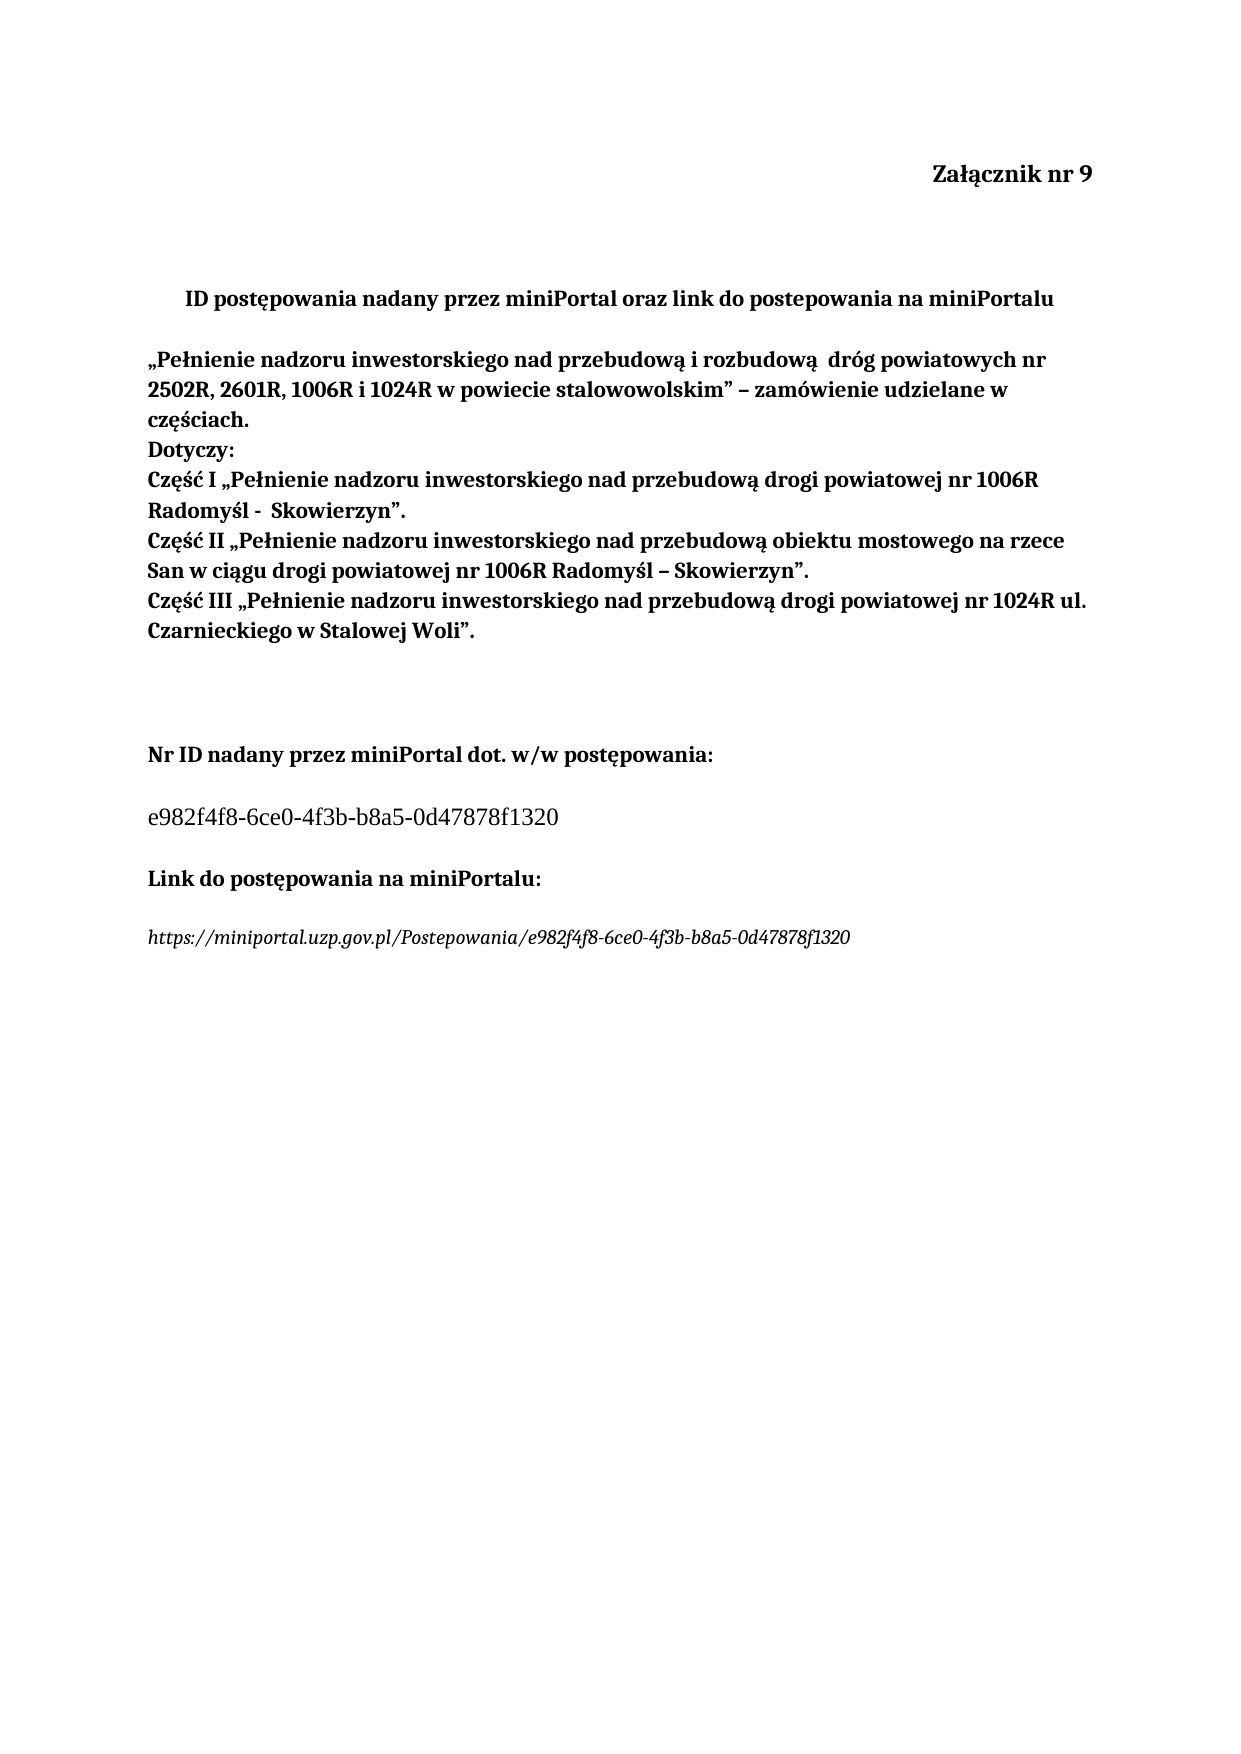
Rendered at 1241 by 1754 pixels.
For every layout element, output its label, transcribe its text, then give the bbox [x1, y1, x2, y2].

text Dotyczy: [148, 437, 1092, 463]
text Link do postępowania na miniPortalu: [148, 866, 1092, 892]
text „Pełnienie nadzoru inwestorskiego nad przebudową i rozbudową dróg powiatowych nr 2502R, 2601R, 1006R i 1024R w powiecie stalowowolskim” – zamówienie udzielane w częściach. [148, 346, 1092, 433]
text Część III „Pełnienie nadzoru inwestorskiego nad przebudową drogi powiatowej nr 1024R ul. Czarnieckiego w Stalowej Woli”. [148, 588, 1092, 644]
text e982f4f8-6ce0-4f3b-b8a5-0d47878f1320 [148, 802, 1092, 831]
text Część II „Pełnienie nadzoru inwestorskiego nad przebudową obiektu mostowego na rzece San w ciągu drogi powiatowej nr 1006R Radomyśl – Skowierzyn”. [148, 528, 1092, 584]
text Załącznik nr 9 [148, 159, 1092, 188]
text ID postępowania nadany przez miniPortal oraz link do postepowania na miniPortalu [148, 286, 1092, 312]
text https://miniportal.uzp.gov.pl/Postepowania/e982f4f8-6ce0-4f3b-b8a5-0d47878f1320 [148, 926, 1092, 950]
text Nr ID nadany przez miniPortal dot. w/w postępowania: [148, 742, 1092, 768]
text Część I „Pełnienie nadzoru inwestorskiego nad przebudową drogi powiatowej nr 1006R Radomyśl - Skowierzyn”. [148, 467, 1092, 524]
